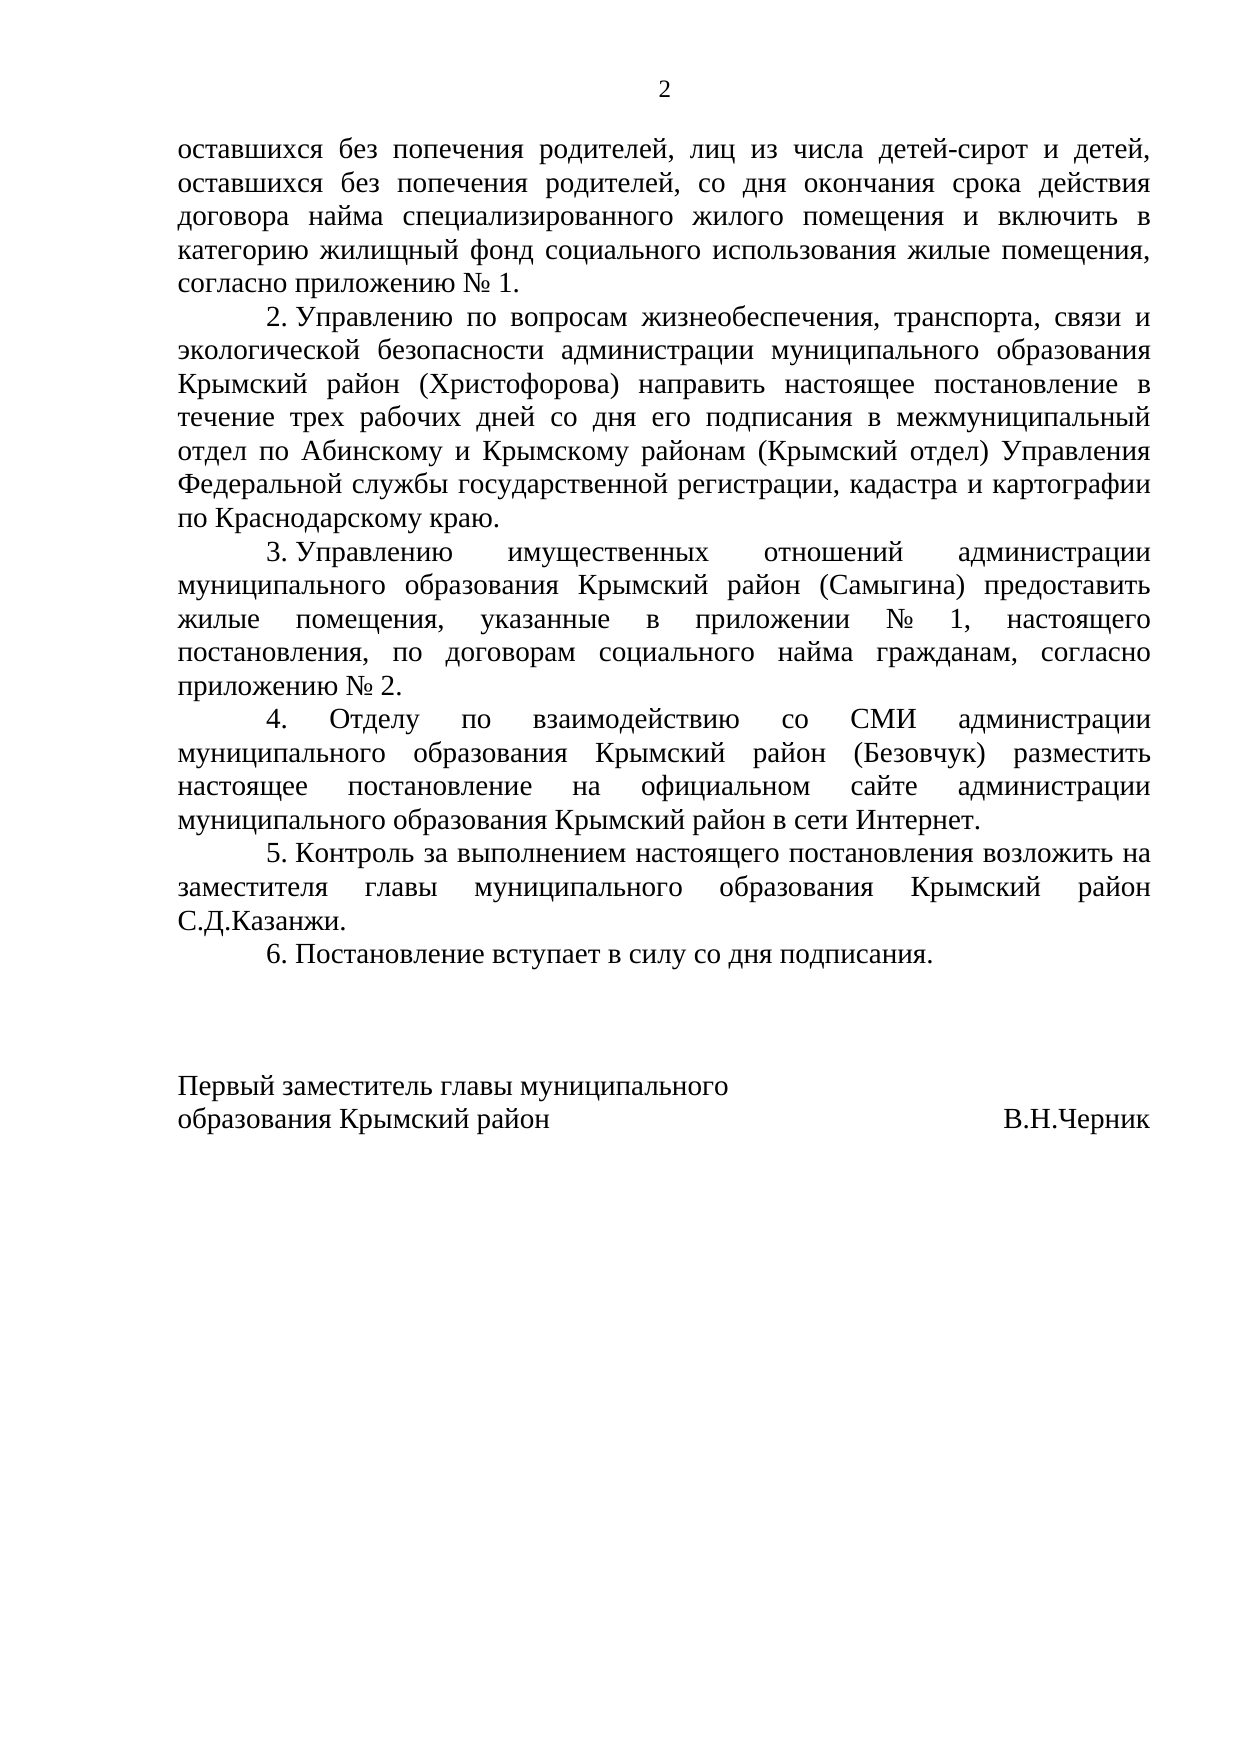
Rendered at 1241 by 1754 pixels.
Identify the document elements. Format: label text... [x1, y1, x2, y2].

text 4. Отделу по взаимодействию со СМИ администрации муниципального образования Крымский район (Безовчук) разместить настоящее постановление на официальном сайте администрации муниципального образования Крымский район в сети Интернет. [177, 701, 1152, 836]
text Первый заместитель главы муниципального [177, 1068, 1152, 1102]
text 5. Контроль за выполнением настоящего постановления возложить на заместителя главы муниципального образования Крымский район С.Д.Казанжи. [177, 836, 1152, 936]
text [177, 131, 1152, 299]
text образования Крымский район В.Н.Черник [177, 1102, 1152, 1135]
text 2. Управлению по вопросам жизнеобеспечения, транспорта, связи и экологической безопасности администрации муниципального образования Крымский район (Христофорова) направить настоящее постановление в течение трех рабочих дней со дня его подписания в межмуниципальный отдел по Абинскому и Крымскому районам (Крымский отдел) Управления Федеральной службы государственной регистрации, кадастра и картографии по Краснодарскому краю. [177, 299, 1152, 534]
text 6. Постановление вступает в силу со дня подписания. [177, 936, 1152, 970]
text 3. Управлению имущественных отношений администрации муниципального образования Крымский район (Самыгина) предоставить жилые помещения, указанные в приложении № 1, настоящего постановления, по договорам социального найма гражданам, согласно приложению № 2. [177, 534, 1152, 701]
